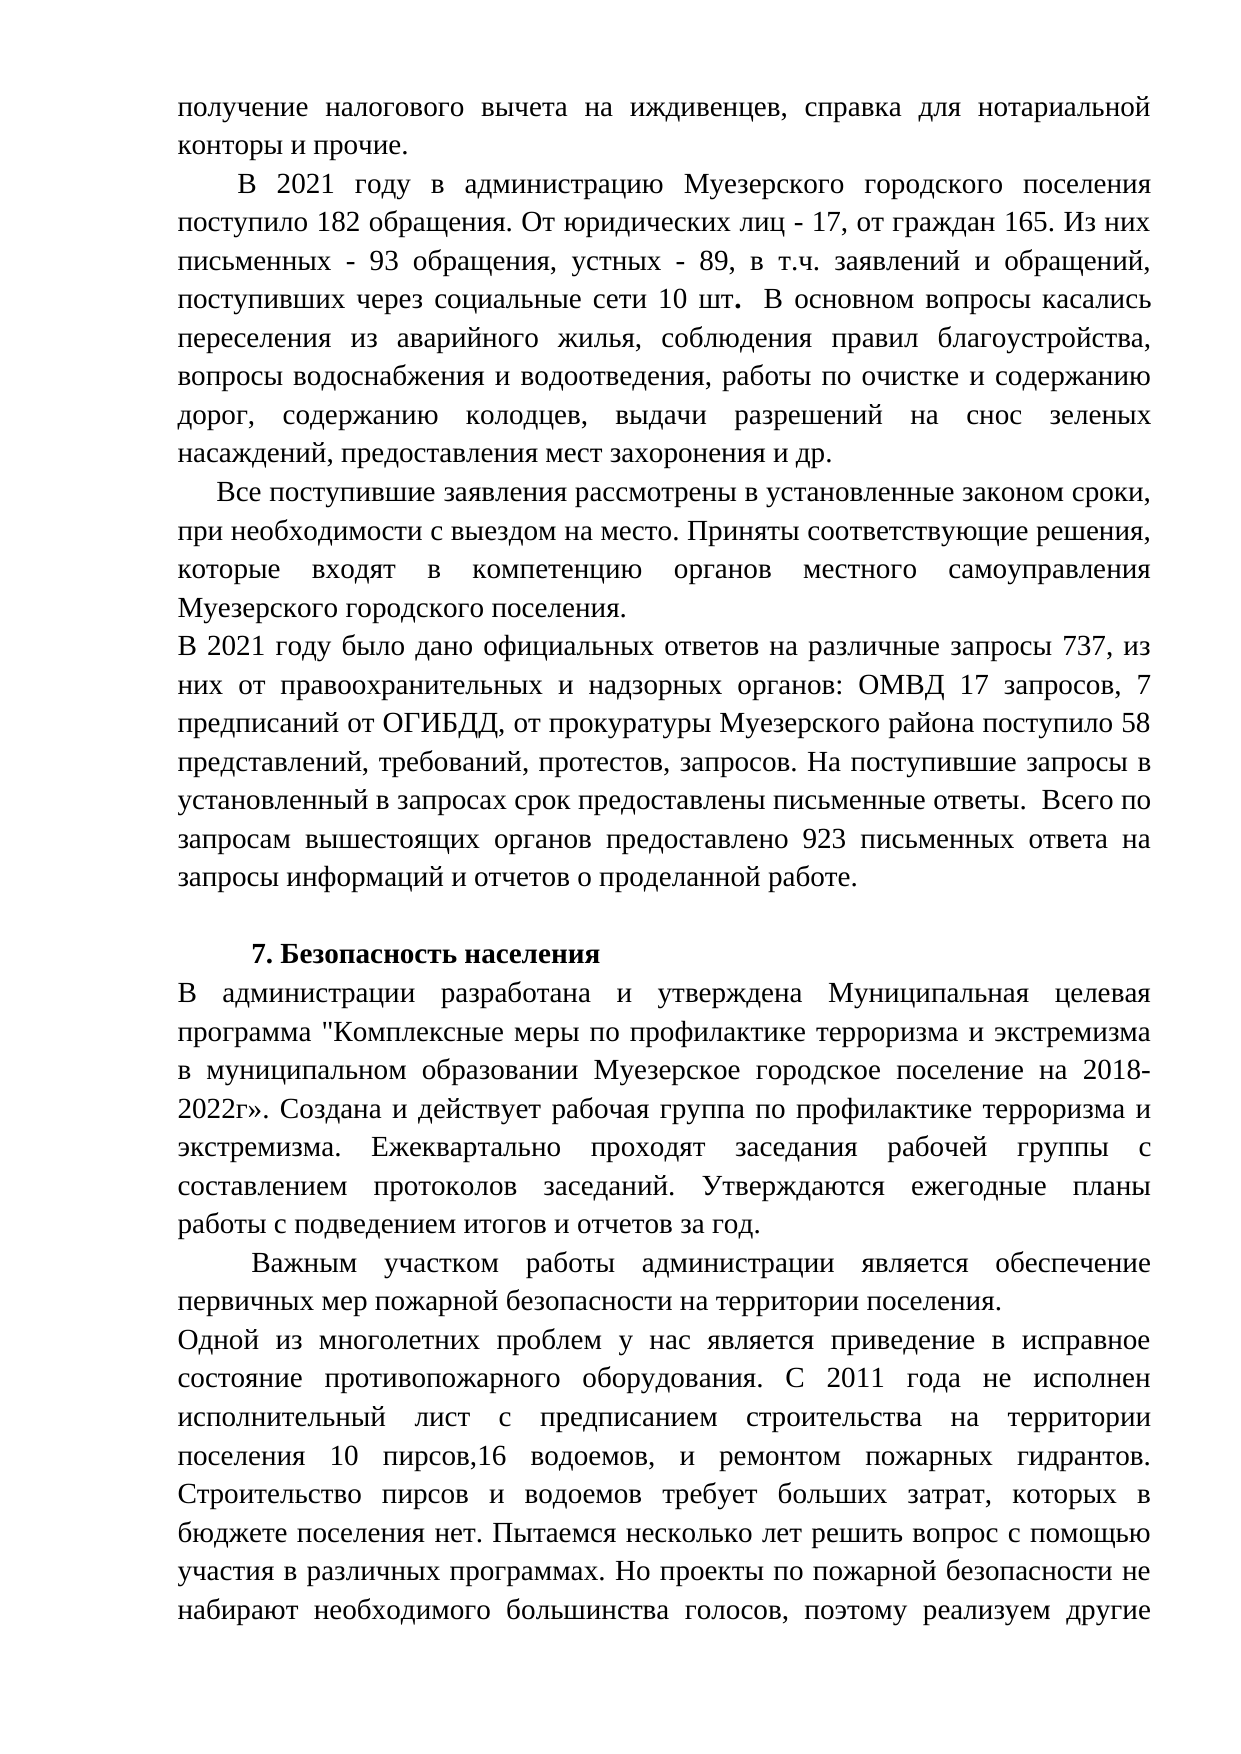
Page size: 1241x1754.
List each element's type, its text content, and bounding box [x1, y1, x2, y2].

text В 2021 году было дано официальных ответов на различные запросы 737, из них от правоохранительных и надзорных органов: ОМВД 17 запросов, 7 предписаний от ОГИБДД, от прокуратуры Муезерского района поступило 58 представлений, требований, протестов, запросов. На поступившие запросы в установленный в запросах срок предоставлены письменные ответы. Всего по запросам вышестоящих органов предоставлено 923 письменных ответа на запросы информаций и отчетов о проделанной работе. [177, 628, 1152, 893]
text Все поступившие заявления рассмотрены в установленные законом сроки, при необходимости с выездом на место. Приняты соответствующие решения, которые входят в компетенцию органов местного самоуправления Муезерского городского поселения. [177, 474, 1152, 623]
text В администрации разработана и утверждена Муниципальная целевая программа "Комплексные меры по профилактике терроризма и экстремизма в муниципальном образовании Муезерское городское поселение на 2018-2022г». Создана и действует рабочая группа по профилактике терроризма и экстремизма. Ежеквартально проходят заседания рабочей группы с составлением протоколов заседаний. Утверждаются ежегодные планы работы с подведением итогов и отчетов за год. [177, 975, 1152, 1240]
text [177, 89, 1152, 161]
text Важным участком работы администрации является обеспечение первичных мер пожарной безопасности на территории поселения. [177, 1245, 1152, 1317]
text В 2021 году в администрацию Муезерского городского поселения поступило 182 обращения. От юридических лиц - 17, от граждан 165. Из них письменных - 93 обращения, устных - 89, в т.ч. заявлений и обращений, поступивших через социальные сети 10 шт. В основном вопросы касались переселения из аварийного жилья, соблюдения правил благоустройства, вопросы водоснабжения и водоотведения, работы по очистке и содержанию дорог, содержанию колодцев, выдачи разрешений на снос зеленых насаждений, предоставления мест захоронения и др. [177, 166, 1152, 469]
text 7. Безопасность населения [177, 898, 1152, 970]
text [177, 1322, 1152, 1625]
